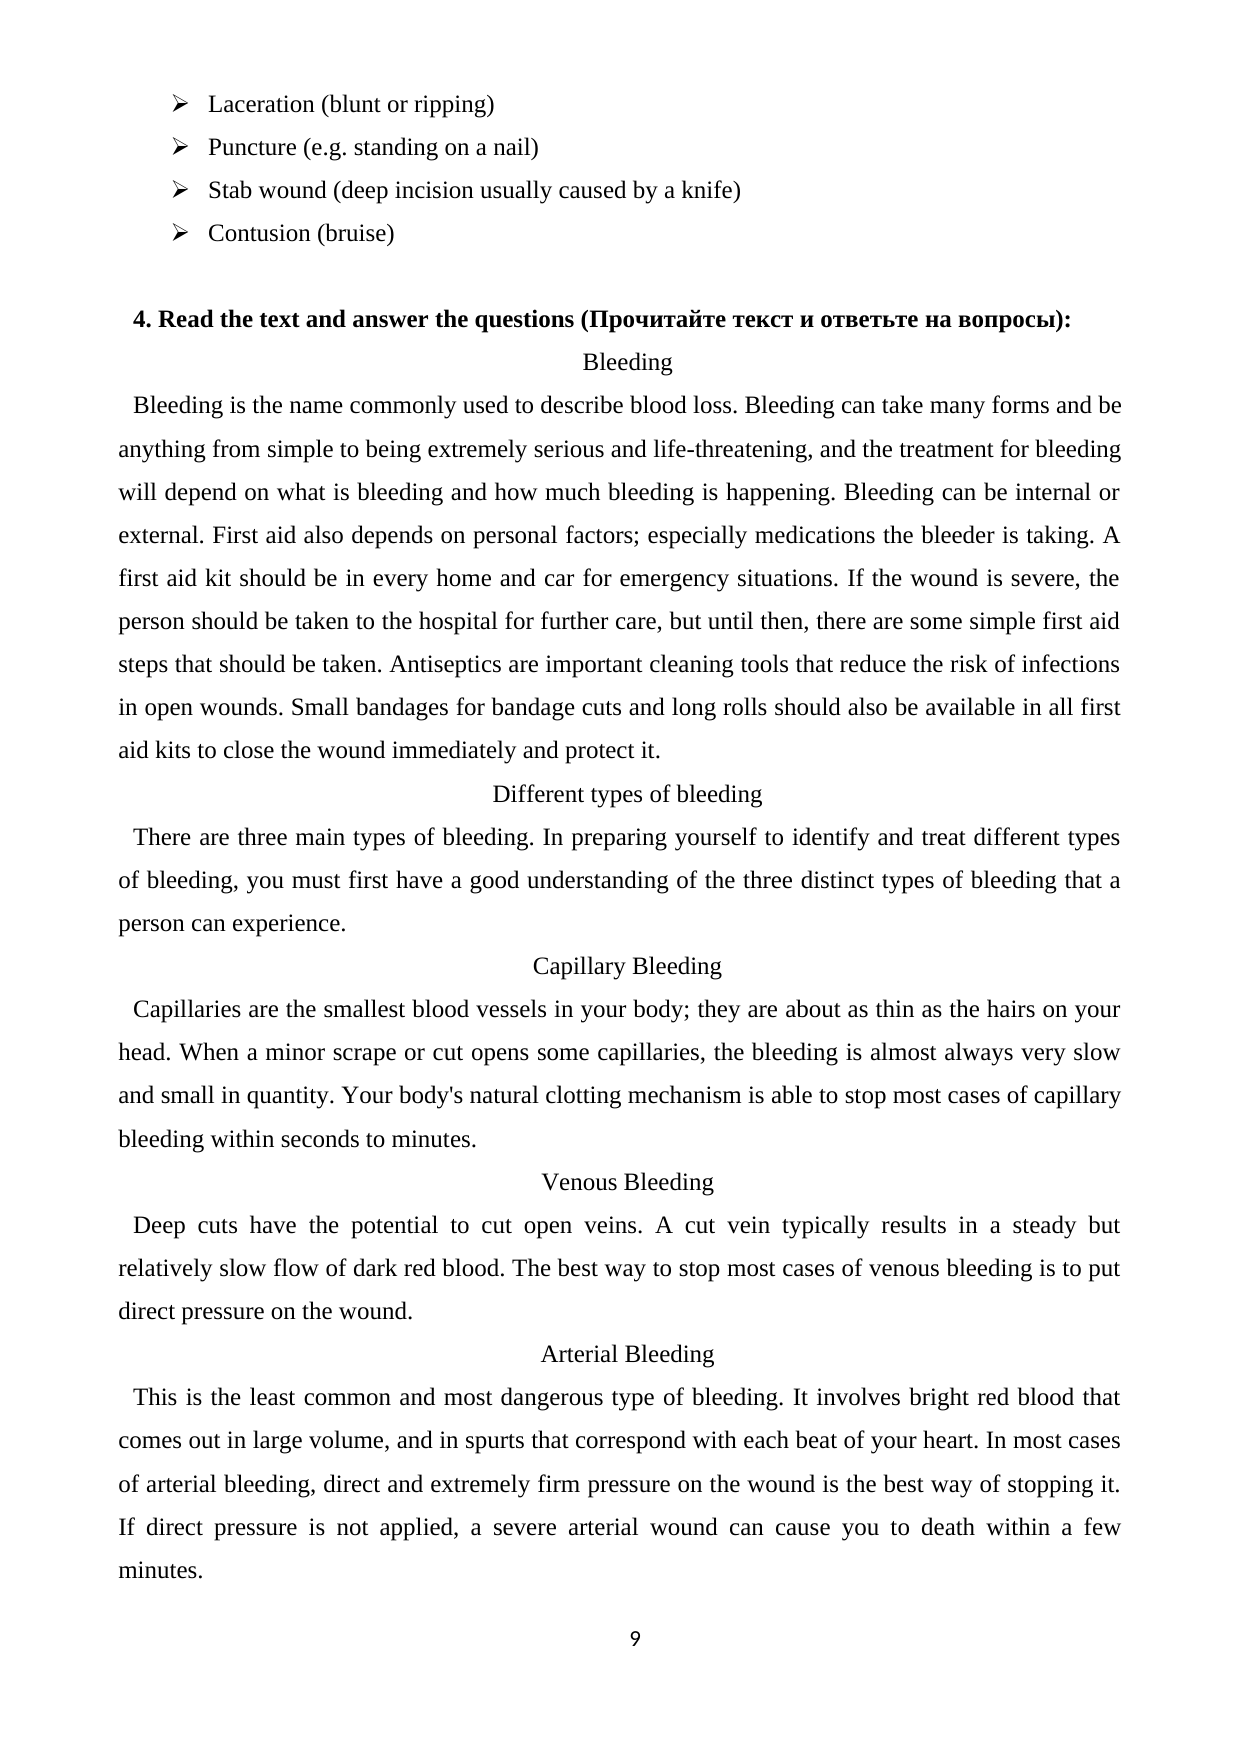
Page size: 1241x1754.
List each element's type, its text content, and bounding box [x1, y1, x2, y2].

list Laceration (blunt or ripping) [170, 89, 1122, 117]
text Capillary Bleeding [118, 951, 1122, 980]
list Stab wound (deep incision usually caused by a knife) [170, 175, 1122, 204]
text This is the least common and most dangerous type of bleeding. It involves bright red blood that comes out in large volume, and in spurts that correspond with each beat of your heart. In most cases of arterial bleeding, direct and extremely firm pressure on the wound is the best way of stopping it. If direct pressure is not applied, a severe arterial wound can cause you to death within a few minutes. [118, 1382, 1122, 1584]
text Bleeding [118, 347, 1122, 376]
list Contusion (bruise) [170, 218, 1122, 247]
text Deep cuts have the potential to cut open veins. A cut vein typically results in a steady but relatively slow flow of dark red blood. The best way to stop most cases of venous bleeding is to put direct pressure on the wound. [118, 1210, 1122, 1325]
text Venous Bleeding [118, 1167, 1122, 1196]
text Different types of bleeding [118, 779, 1122, 807]
text Arterial Bleeding [118, 1339, 1122, 1368]
text There are three main types of bleeding. In preparing yourself to identify and treat different types of bleeding, you must first have a good understanding of the three distinct types of bleeding that a person can experience. [118, 822, 1122, 937]
text Bleeding is the name commonly used to describe blood loss. Bleeding can take many forms and be anything from simple to being extremely serious and life-threatening, and the treatment for bleeding will depend on what is bleeding and how much bleeding is happening. Bleeding can be internal or external. First aid also depends on personal factors; especially medications the bleeder is taking. A first aid kit should be in every home and car for emergency situations. If the wound is severe, the person should be taken to the hospital for further care, but until then, there are some simple first aid steps that should be taken. Antiseptics are important cleaning tools that reduce the risk of infections in open wounds. Small bandages for bandage cuts and long rolls should also be available in all first aid kits to close the wound immediately and protect it. [118, 391, 1122, 764]
list Puncture (e.g. standing on a nail) [170, 132, 1122, 161]
text Capillaries are the smallest blood vessels in your body; they are about as thin as the hairs on your head. When a minor scrape or cut opens some capillaries, the bleeding is almost always very slow and small in quantity. Your body's natural clotting mechanism is able to stop most cases of capillary bleeding within seconds to minutes. [118, 994, 1122, 1152]
text 4. Read the text and answer the questions (Прочитайте текст и ответьте на вопросы): [118, 304, 1122, 333]
